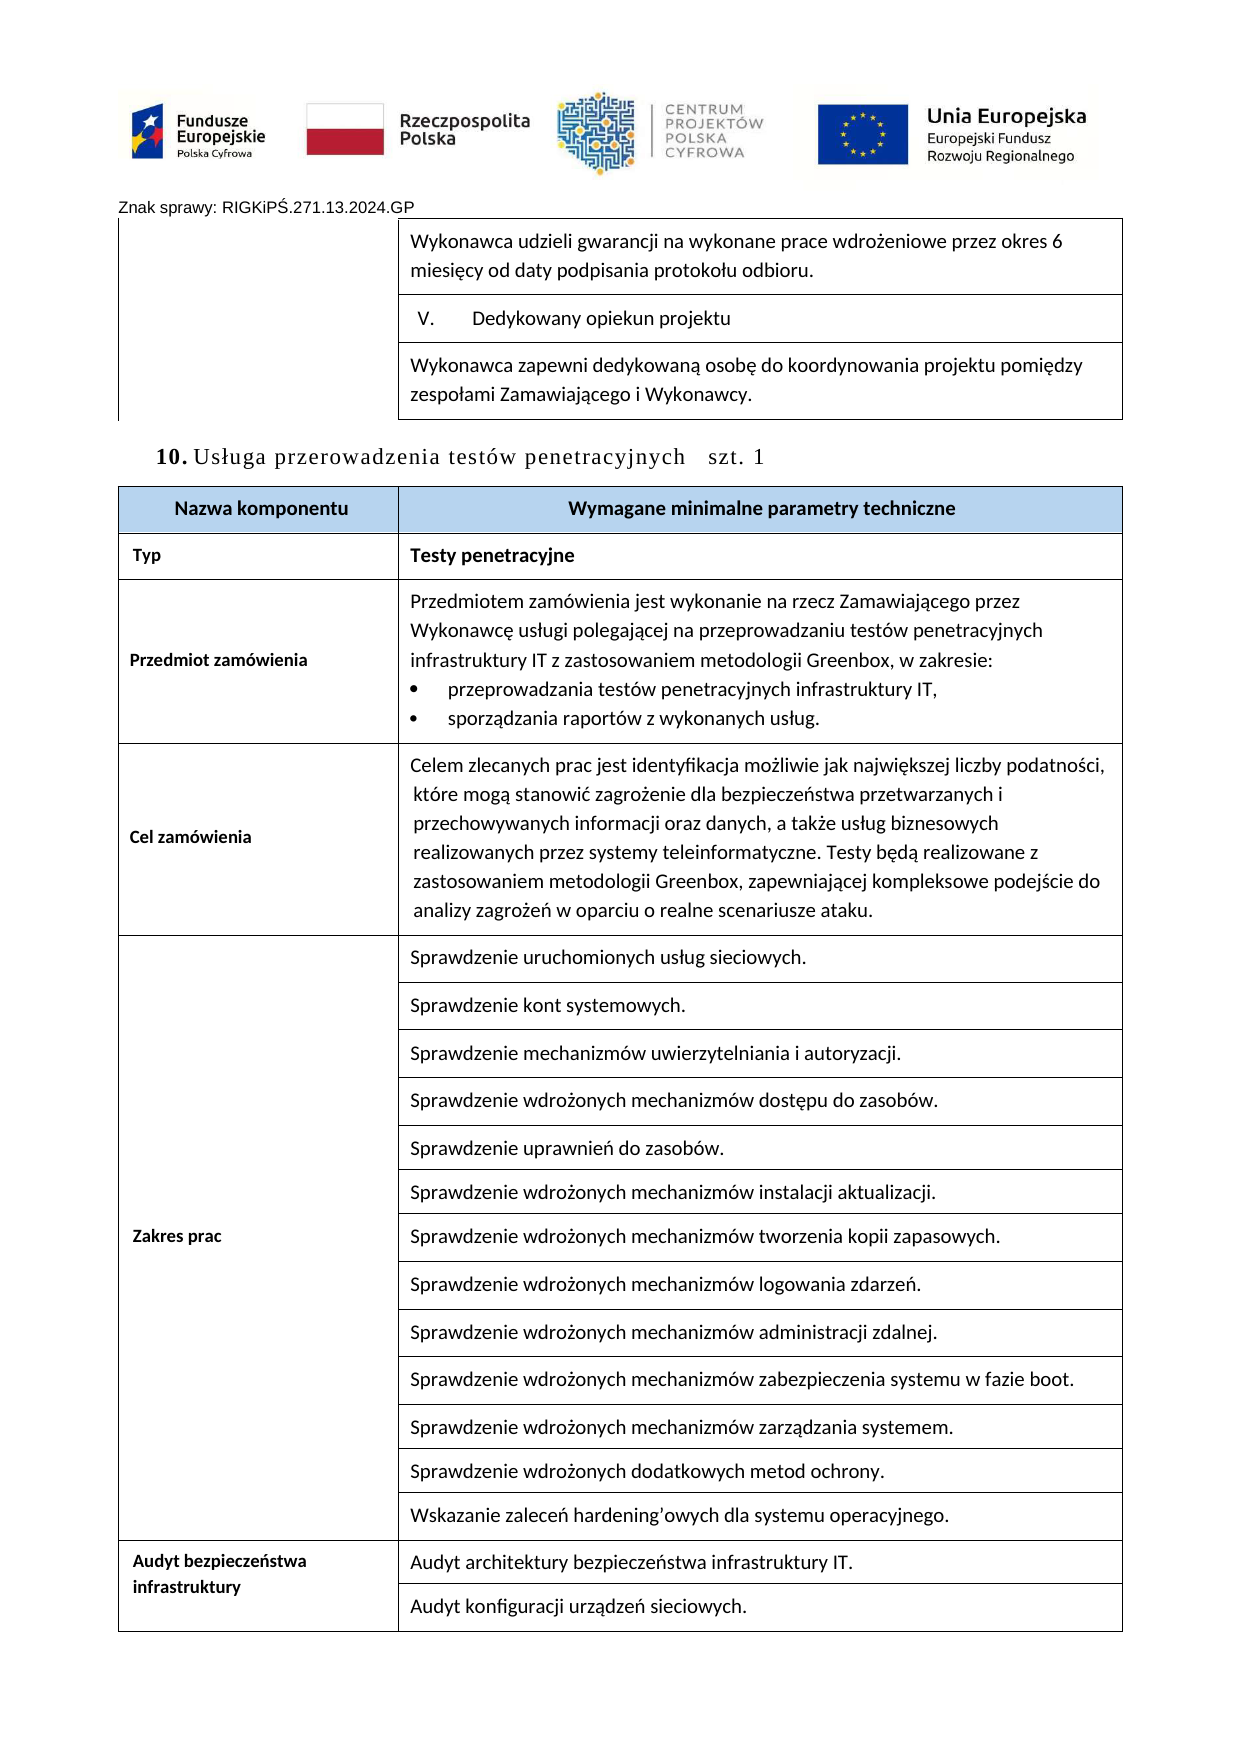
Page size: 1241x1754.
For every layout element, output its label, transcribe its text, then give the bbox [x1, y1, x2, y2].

table_cell Sprawdzenie uruchomionych usług sieciowych. [399, 936, 1122, 982]
table_cell Sprawdzenie wdrożonych mechanizmów zarządzania systemem. [399, 1405, 1122, 1448]
table_cell Wykonawca zapewni dedykowaną osobę do koordynowania projektu pomiędzy zespołami Zamawiającego i Wykonawcy. [399, 343, 1122, 419]
table_cell Cel zamówienia [119, 744, 398, 935]
table_cell Sprawdzenie wdrożonych mechanizmów zabezpieczenia systemu w fazie boot. [399, 1357, 1122, 1404]
table_cell Sprawdzenie wdrożonych mechanizmów logowania zdarzeń. [399, 1262, 1122, 1308]
table_cell Dedykowany opiekun projektu [399, 295, 1122, 342]
table_cell Typ [119, 534, 398, 579]
table_cell Sprawdzenie wdrożonych mechanizmów dostępu do zasobów. [399, 1078, 1122, 1125]
picture [118, 73, 1108, 199]
table_cell Przedmiot zamówienia [119, 580, 398, 742]
table_header Wymagane minimalne parametry techniczne [399, 487, 1122, 532]
table_cell Wskazanie zaleceń hardening’owych dla systemu operacyjnego. [399, 1493, 1122, 1540]
table_cell Sprawdzenie wdrożonych dodatkowych metod ochrony. [399, 1449, 1122, 1492]
table_cell Wykonawca udzieli gwarancji na wykonane prace wdrożeniowe przez okres 6 miesięcy od daty podpisania protokołu odbioru. [399, 219, 1122, 294]
table_cell Sprawdzenie uprawnień do zasobów. [399, 1126, 1122, 1169]
table_cell Audyt bezpieczeństwa infrastruktury [119, 1541, 398, 1631]
table_cell Audyt architektury bezpieczeństwa infrastruktury IT. [399, 1541, 1122, 1583]
table_cell Sprawdzenie mechanizmów uwierzytelniania i autoryzacji. [399, 1030, 1122, 1077]
table_cell Testy penetracyjne [399, 534, 1122, 579]
subtitle Usługa przerowadzenia testów penetracyjnych szt. 1 [156, 443, 1122, 469]
table_cell Sprawdzenie wdrożonych mechanizmów administracji zdalnej. [399, 1310, 1122, 1356]
table_cell Przedmiotem zamówienia jest wykonanie na rzecz Zamawiającego przez Wykonawcę usługi polegającej na przeprowadzaniu testów penetracyjnych infrastruktury IT z zastosowaniem metodologii Greenbox, w zakresie: przeprowadzania testów penetracyjnych infrastruktury IT, sporządzania raportów z wykonanych usług. [399, 580, 1122, 742]
table_cell Sprawdzenie wdrożonych mechanizmów tworzenia kopii zapasowych. [399, 1214, 1122, 1261]
table_cell Zakres prac [119, 936, 398, 1540]
table_cell Sprawdzenie wdrożonych mechanizmów instalacji aktualizacji. [399, 1170, 1122, 1213]
table_cell Sprawdzenie kont systemowych. [399, 983, 1122, 1029]
table_cell Celem zlecanych prac jest identyfikacja możliwie jak największej liczby podatności, które mogą stanowić zagrożenie dla bezpieczeństwa przetwarzanych i przechowywanych informacji oraz danych, a także usług biznesowych realizowanych przez systemy teleinformatyczne. Testy będą realizowane z zastosowaniem metodologii Greenbox, zapewniającej kompleksowe podejście do analizy zagrożeń w oparciu o realne scenariusze ataku. [399, 744, 1122, 935]
table_cell Audyt konfiguracji urządzeń sieciowych. [399, 1584, 1122, 1631]
table_header Nazwa komponentu [119, 487, 398, 532]
